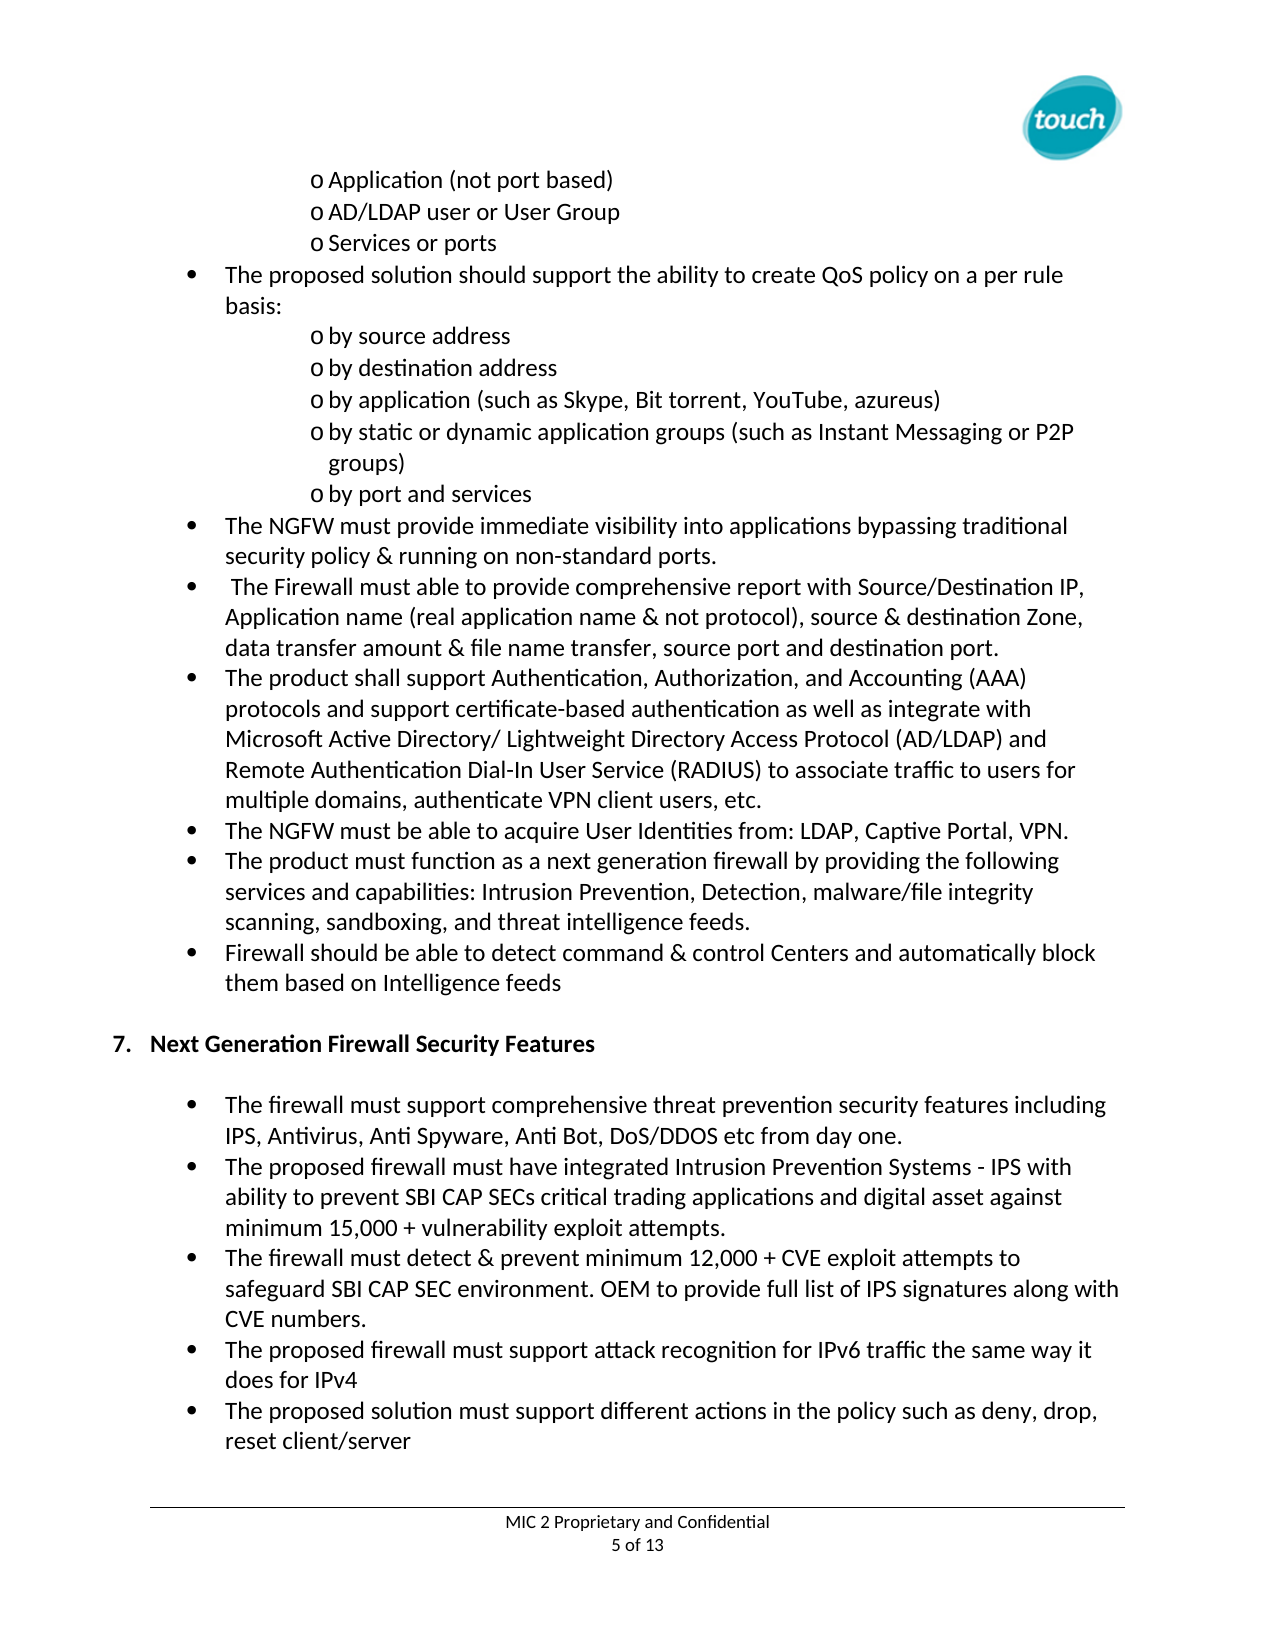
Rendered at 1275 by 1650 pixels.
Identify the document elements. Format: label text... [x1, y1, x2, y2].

list by static or dynamic application groups (such as Instant Messaging or P2P groups) [309, 416, 1125, 478]
list The Firewall must able to provide comprehensive report with Source/Destination IP, Application name (real application name & not protocol), source & destination Zone, data transfer amount & file name transfer, source port and destination port. [187, 571, 1125, 662]
list by destination address [309, 352, 1125, 384]
list The proposed firewall must support attack recognition for IPv6 traffic the same way it does for IPv4 [187, 1334, 1125, 1395]
list by port and services [309, 478, 1125, 510]
list Next Generation Firewall Security Features [112, 1029, 1125, 1059]
list The proposed firewall must have integrated Intrusion Prevention Systems - IPS with ability to prevent SBI CAP SECs critical trading applications and digital asset against minimum 15,000 + vulnerability exploit attempts. [187, 1151, 1125, 1242]
list Services or ports [309, 228, 1125, 259]
list AD/LDAP user or User Group [309, 196, 1125, 228]
list The NGFW must be able to acquire User Identities from: LDAP, Captive Portal, VPN. [187, 815, 1125, 846]
list The proposed solution must support different actions in the policy such as deny, drop, reset client/server [187, 1395, 1125, 1456]
list by application (such as Skype, Bit torrent, YouTube, azureus) [309, 384, 1125, 416]
list Firewall should be able to detect command & control Centers and automatically block them based on Intelligence feeds [187, 937, 1125, 998]
list by source address [309, 320, 1125, 352]
list Application (not port based) [309, 164, 1125, 196]
picture [1014, 75, 1125, 164]
list The product shall support Authentication, Authorization, and Accounting (AAA) protocols and support certificate-based authentication as well as integrate with Microsoft Active Directory/ Lightweight Directory Access Protocol (AD/LDAP) and Remote Authentication Dial-In User Service (RADIUS) to associate traffic to users for multiple domains, authenticate VPN client users, etc. [187, 662, 1125, 815]
list The product must function as a next generation firewall by providing the following services and capabilities: Intrusion Prevention, Detection, malware/file integrity scanning, sandboxing, and threat intelligence feeds. [187, 846, 1125, 937]
list The NGFW must provide immediate visibility into applications bypassing traditional security policy & running on non-standard ports. [187, 510, 1125, 571]
list The firewall must support comprehensive threat prevention security features including IPS, Antivirus, Anti Spyware, Anti Bot, DoS/DDOS etc from day one. [187, 1090, 1125, 1151]
list The firewall must detect & prevent minimum 12,000 + CVE exploit attempts to safeguard SBI CAP SEC environment. OEM to provide full list of IPS signatures along with CVE numbers. [187, 1242, 1125, 1334]
list The proposed solution should support the ability to create QoS policy on a per rule basis: [187, 259, 1125, 320]
